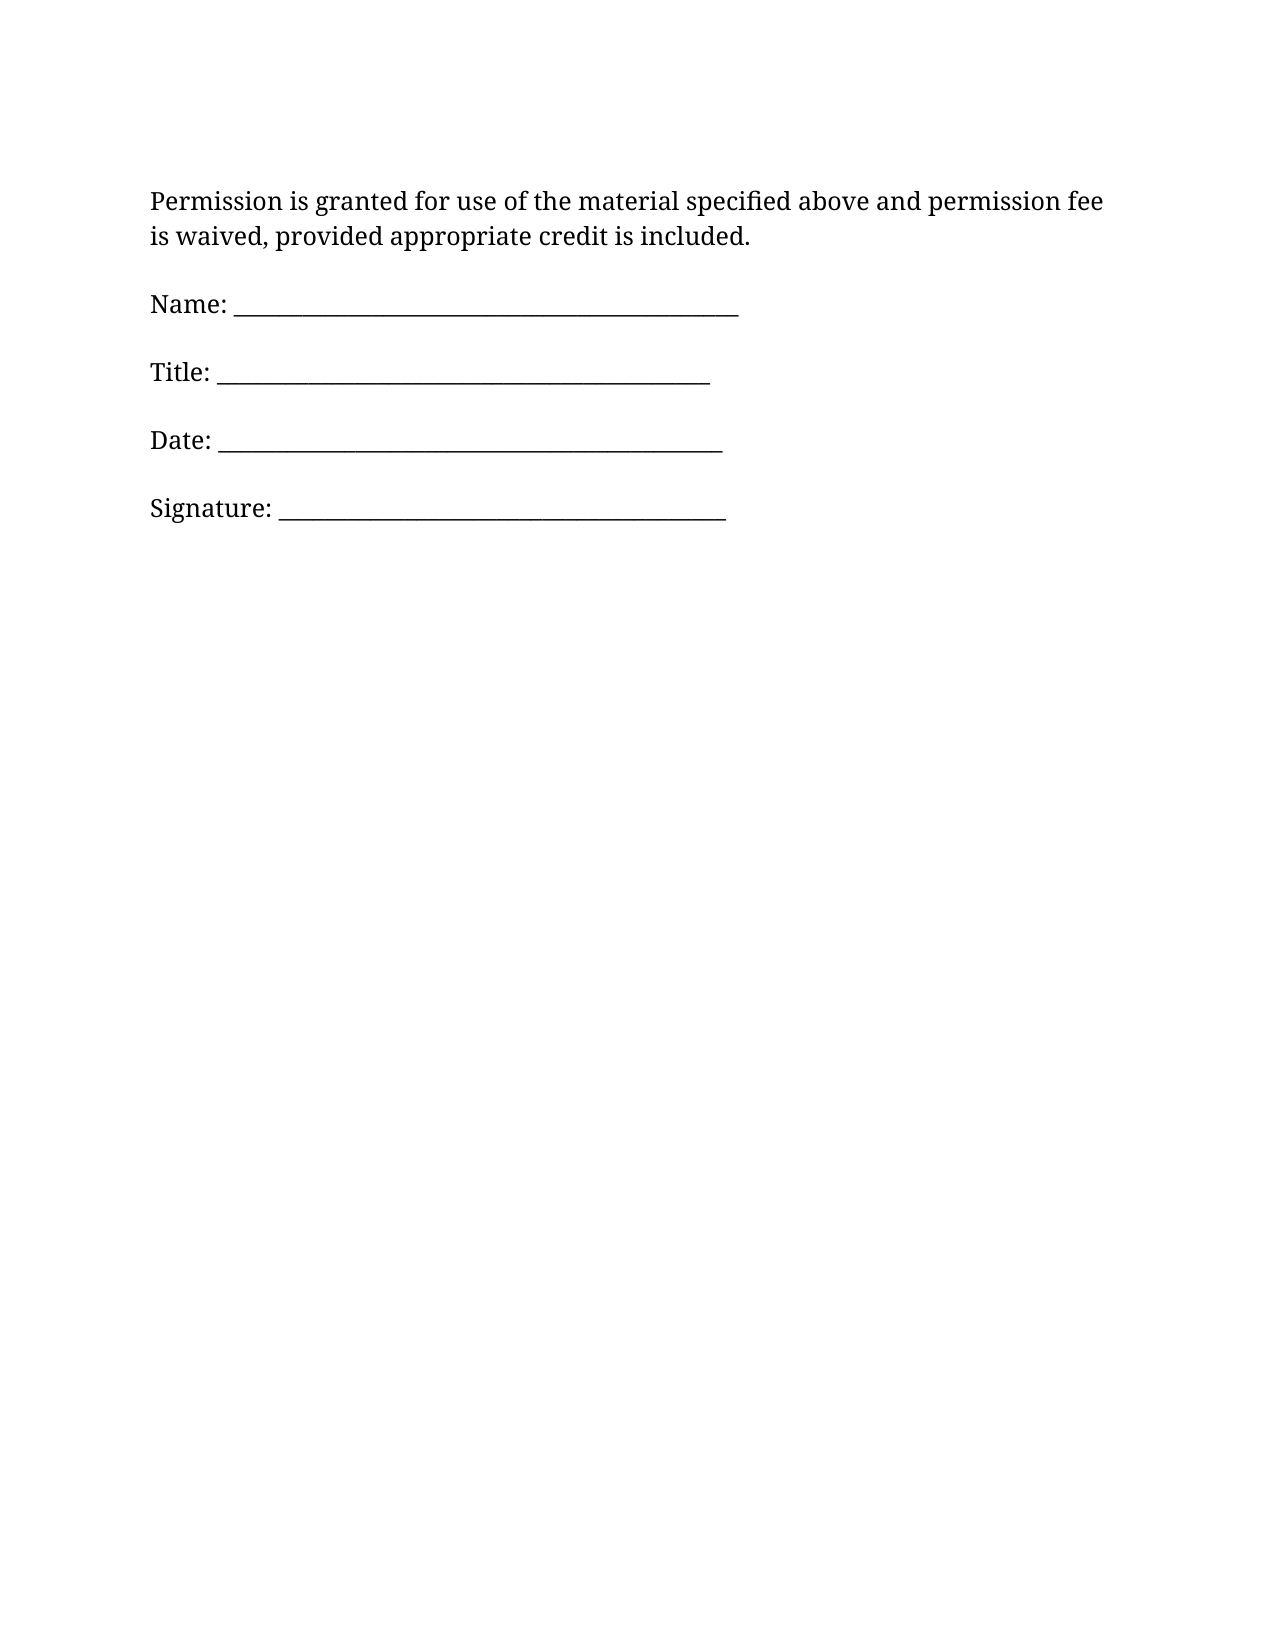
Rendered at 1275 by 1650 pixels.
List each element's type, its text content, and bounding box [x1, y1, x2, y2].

text Signature: _______________________________________ [150, 491, 1125, 525]
text Date: ____________________________________________ [150, 422, 1125, 457]
text Title: ___________________________________________ [150, 354, 1125, 388]
text Permission is granted for use of the material specified above and permission fee is waived, provided appropriate credit is included. [150, 184, 1125, 252]
text Name: ____________________________________________ [150, 286, 1125, 320]
